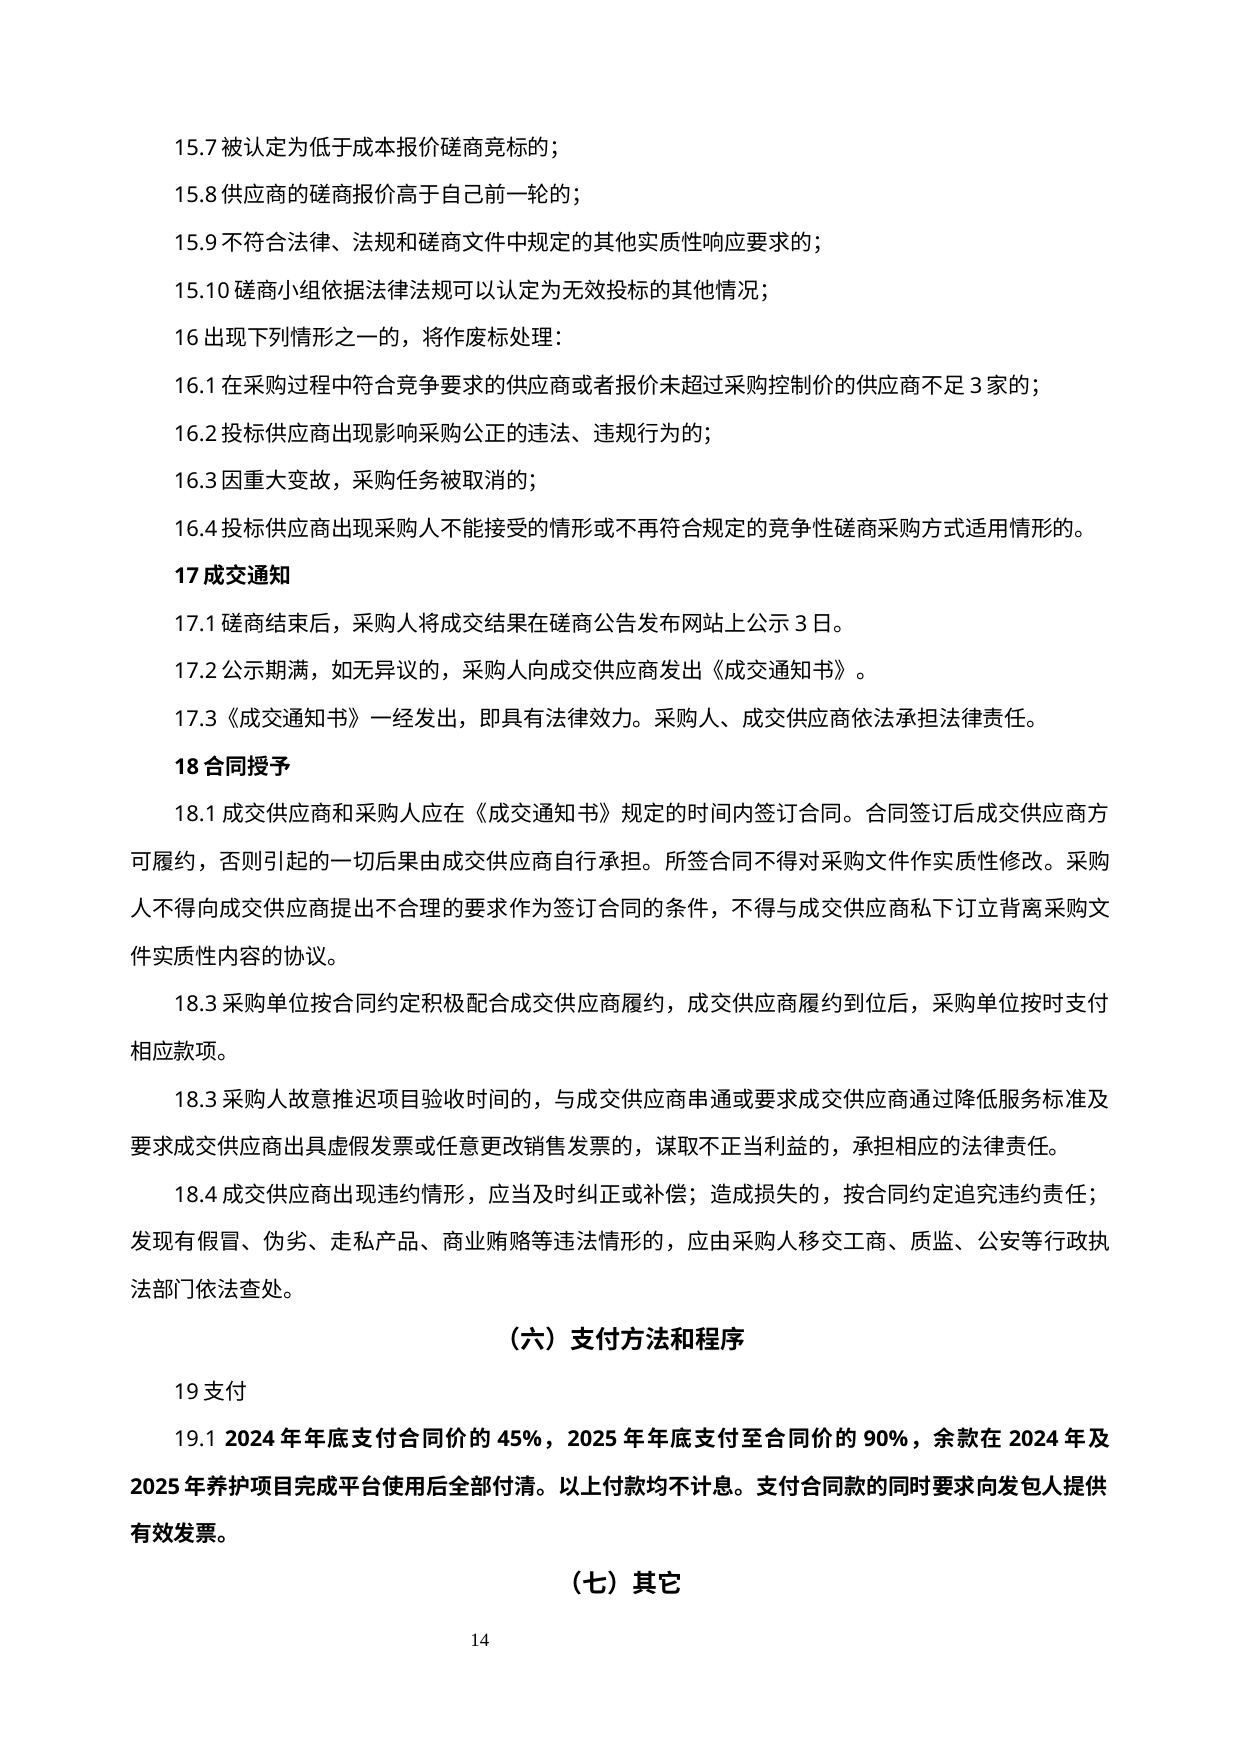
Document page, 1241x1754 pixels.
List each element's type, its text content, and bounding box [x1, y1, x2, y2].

text 18.1成交供应商和采购人应在《成交通知书》规定的时间内签订合同。合同签订后成交供应商方可履约，否则引起的一切后果由成交供应商自行承担。所签合同不得对采购文件作实质性修改。采购人不得向成交供应商提出不合理的要求作为签订合同的条件，不得与成交供应商私下订立背离采购文件实质性内容的协议。 [130, 796, 1110, 971]
text 16.3因重大变故，采购任务被取消的； [130, 463, 1110, 495]
text （七）其它 [130, 1564, 1110, 1600]
text （六）支付方法和程序 [130, 1319, 1110, 1356]
text 16.4投标供应商出现采购人不能接受的情形或不再符合规定的竞争性磋商采购方式适用情形的。 [130, 511, 1110, 542]
text 17.1磋商结束后，采购人将成交结果在磋商公告发布网站上公示3日。 [130, 606, 1110, 638]
text 18.4成交供应商出现违约情形，应当及时纠正或补偿；造成损失的，按合同约定追究违约责任；发现有假冒、伪劣、走私产品、商业贿赂等违法情形的，应由采购人移交工商、质监、公安等行政执法部门依法查处。 [130, 1177, 1110, 1303]
text 17.2公示期满，如无异议的，采购人向成交供应商发出《成交通知书》。 [130, 653, 1110, 685]
text 15.7被认定为低于成本报价磋商竞标的； [130, 130, 1110, 162]
text 19支付 [130, 1374, 1110, 1405]
text 18合同授予 [130, 749, 1110, 781]
text 18.3采购人故意推迟项目验收时间的，与成交供应商串通或要求成交供应商通过降低服务标准及要求成交供应商出具虚假发票或任意更改销售发票的，谋取不正当利益的，承担相应的法律责任。 [130, 1082, 1110, 1161]
text 17.3《成交通知书》一经发出，即具有法律效力。采购人、成交供应商依法承担法律责任。 [130, 701, 1110, 733]
text 18.3采购单位按合同约定积极配合成交供应商履约，成交供应商履约到位后，采购单位按时支付相应款项。 [130, 986, 1110, 1066]
text 17成交通知 [130, 558, 1110, 590]
text 19.1 2024年年底支付合同价的45%，2025年年底支付至合同价的90%，余款在2024年及2025年养护项目完成平台使用后全部付清。以上付款均不计息。支付合同款的同时要求向发包人提供有效发票。 [130, 1421, 1110, 1548]
text 15.10磋商小组依据法律法规可以认定为无效投标的其他情况； [130, 273, 1110, 304]
text 15.9不符合法律、法规和磋商文件中规定的其他实质性响应要求的； [130, 225, 1110, 257]
text 16.2投标供应商出现影响采购公正的违法、违规行为的； [130, 416, 1110, 447]
text 15.8供应商的磋商报价高于自己前一轮的； [130, 177, 1110, 209]
text 16出现下列情形之一的，将作废标处理： [130, 320, 1110, 352]
text 16.1在采购过程中符合竞争要求的供应商或者报价未超过采购控制价的供应商不足3家的； [130, 368, 1110, 400]
